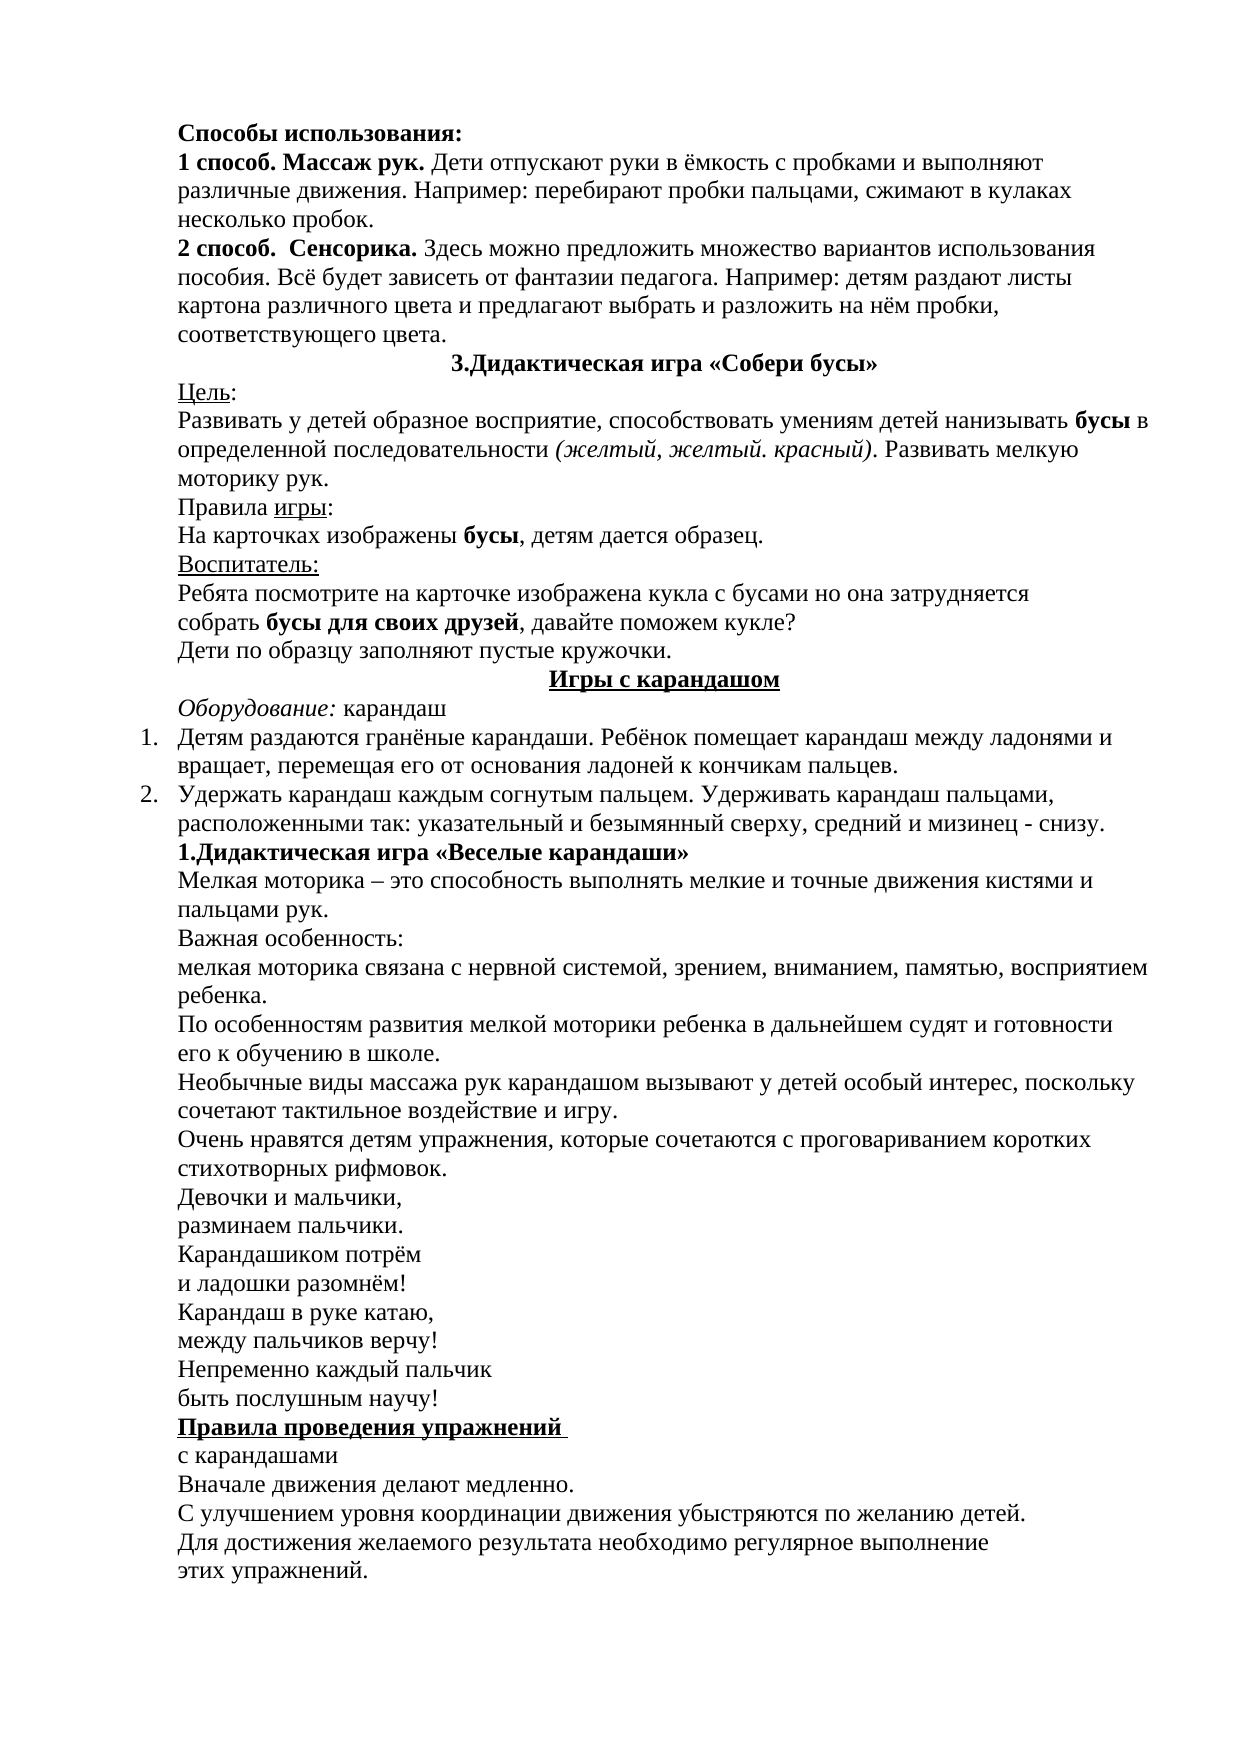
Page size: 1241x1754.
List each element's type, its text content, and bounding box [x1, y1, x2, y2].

text Мелкая моторика – это способность выполнять мелкие и точные движения кистями и пальцами рук. [177, 866, 1152, 923]
text 2 способ. Сенсорика. Здесь можно предложить множество вариантов использования пособия. Всё будет зависеть от фантазии педагога. Например: детям раздают листы картона различного цвета и предлагают выбрать и разложить на нём пробки, соответствующего цвета. [177, 233, 1152, 348]
text С улучшением уровня координации движения убыстряются по желанию детей. [177, 1498, 1152, 1527]
text 1 способ. Массаж рук. Дети отпускают руки в ёмкость с пробками и выполняют различные движения. Например: перебирают пробки пальцами, сжимают в кулаках несколько пробок. [177, 147, 1152, 233]
text Игры с карандашом [177, 664, 1152, 693]
text Развивать у детей образное восприятие, способствовать умениям детей нанизывать бусы в определенной последовательности (желтый, желтый. красный). Развивать мелкую моторику рук. [177, 406, 1152, 492]
text Карандашиком потрём [177, 1239, 1152, 1268]
text Важная особенность: [177, 923, 1152, 952]
list Детям раздаются гранёные карандаши. Ребёнок помещает карандаш между ладонями и вращает, перемещая его от основания ладоней к кончикам пальцев. [140, 722, 1152, 779]
text между пальчиков верчу! [177, 1326, 1152, 1354]
text Воспитатель: [177, 549, 1152, 578]
text Непременно каждый пальчик [177, 1354, 1152, 1383]
text быть послушным научу! [177, 1383, 1152, 1412]
text На карточках изображены бусы, детям дается образец. [177, 521, 1152, 549]
text 1.Дидактическая игра «Веселые карандаши» [177, 837, 1152, 866]
text По особенностям развития мелкой моторики ребенка в дальнейшем судят и готовности его к обучению в школе. [177, 1009, 1152, 1067]
text Цель: [177, 377, 1152, 406]
text Девочки и мальчики, [177, 1182, 1152, 1211]
text Оборудование: карандаш [177, 693, 1152, 722]
text мелкая моторика связана с нервной системой, зрением, вниманием, памятью, восприятием ребенка. [177, 952, 1152, 1009]
text Для достижения желаемого результата необходимо регулярное выполнение этих упражнений. [177, 1527, 1152, 1584]
text Ребята посмотрите на карточке изображена кукла с бусами но она затрудняется собрать бусы для своих друзей, давайте поможем кукле? [177, 578, 1152, 636]
text разминаем пальчики. [177, 1211, 1152, 1239]
text Правила игры: [177, 492, 1152, 521]
list Удержать карандаш каждым согнутым пальцем. Удерживать карандаш пальцами, расположенными так: указательный и безымянный сверху, средний и мизинец - снизу. [140, 779, 1152, 837]
text Карандаш в руке катаю, [177, 1297, 1152, 1326]
text 3.Дидактическая игра «Собери бусы» [177, 348, 1152, 377]
text Дети по образцу заполняют пустые кружочки. [177, 636, 1152, 664]
text Вначале движения делают медленно. [177, 1469, 1152, 1498]
text Необычные виды массажа рук карандашом вызывают у детей особый интерес, поскольку сочетают тактильное воздействие и игру. Очень нравятся детям упражнения, которые сочетаются с проговариванием коротких стихотворных рифмовок. [177, 1067, 1152, 1182]
text Правила проведения упражнений с карандашами [177, 1412, 1152, 1469]
text Способы использования: [177, 118, 1152, 147]
text и ладошки разомнём! [177, 1268, 1152, 1297]
